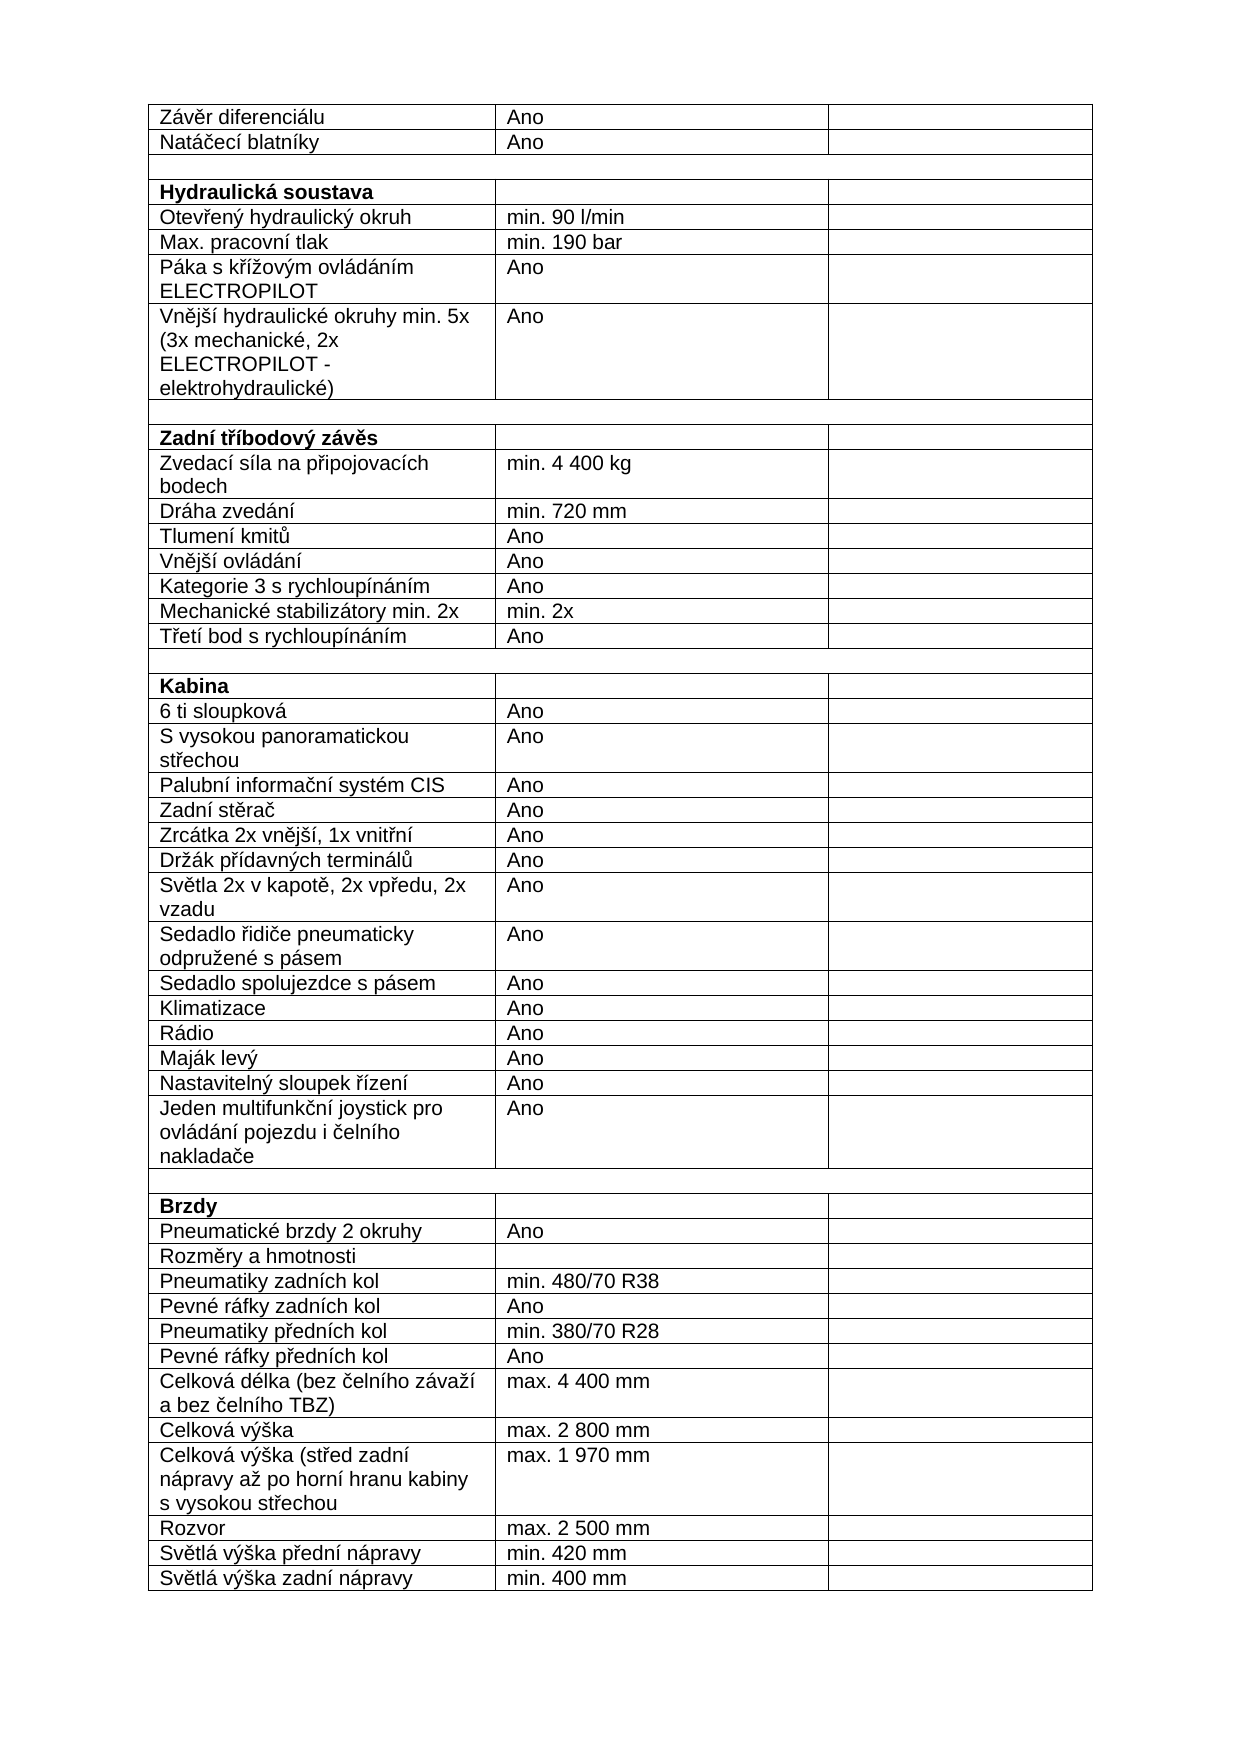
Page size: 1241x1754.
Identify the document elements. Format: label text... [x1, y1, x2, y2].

table_cell Světlá výška zadní nápravy [149, 1566, 495, 1590]
table_cell Ano [496, 304, 828, 399]
table_cell [829, 624, 1092, 648]
table_cell Ano [496, 574, 828, 598]
table_cell [829, 425, 1092, 449]
table_cell [829, 524, 1092, 548]
table_cell [829, 773, 1092, 797]
table_cell Klimatizace [149, 996, 495, 1020]
table_cell Tlumení kmitů [149, 524, 495, 548]
table_cell [829, 922, 1092, 970]
table_cell Ano [496, 1046, 828, 1070]
table_cell Celková výška [149, 1418, 495, 1442]
table_cell [829, 1541, 1092, 1565]
table_cell Ano [496, 1021, 828, 1045]
table_cell Ano [496, 996, 828, 1020]
table_cell [829, 1516, 1092, 1540]
table_cell Pneumatiky předních kol [149, 1319, 495, 1343]
table_cell Ano [496, 798, 828, 822]
table_cell Pevné ráfky předních kol [149, 1344, 495, 1368]
table_cell Světlá výška přední nápravy [149, 1541, 495, 1565]
table_cell [829, 255, 1092, 302]
table_cell Mechanické stabilizátory min. 2x [149, 599, 495, 623]
table_cell [829, 450, 1092, 498]
table_cell Ano [496, 1096, 828, 1168]
table_cell max. 2 800 mm [496, 1418, 828, 1442]
table_cell Pneumatiky zadních kol [149, 1269, 495, 1293]
table_cell Zadní stěrač [149, 798, 495, 822]
table_cell Ano [496, 971, 828, 995]
table_cell [829, 499, 1092, 523]
table_cell Pneumatické brzdy 2 okruhy [149, 1219, 495, 1243]
table_cell Rozměry a hmotnosti [149, 1244, 495, 1268]
table_cell [829, 1294, 1092, 1318]
table_cell [829, 599, 1092, 623]
table_cell Vnější hydraulické okruhy min. 5x (3x mechanické, 2x ELECTROPILOT - elektrohydraulické) [149, 304, 495, 399]
table_cell min. 380/70 R28 [496, 1319, 828, 1343]
table_cell [829, 105, 1092, 128]
table_cell [829, 1219, 1092, 1243]
table_cell Maják levý [149, 1046, 495, 1070]
table_cell Celková délka (bez čelního závaží a bez čelního TBZ) [149, 1369, 495, 1417]
table_cell Sedadlo řidiče pneumaticky odpružené s pásem [149, 922, 495, 970]
table_cell Nastavitelný sloupek řízení [149, 1071, 495, 1095]
table_cell min. 400 mm [496, 1566, 828, 1590]
table_cell [829, 1566, 1092, 1590]
table_cell [829, 574, 1092, 598]
table_cell Páka s křížovým ovládáním ELECTROPILOT [149, 255, 495, 302]
table_cell Kategorie 3 s rychloupínáním [149, 574, 495, 598]
table_cell [829, 848, 1092, 872]
table_cell [829, 798, 1092, 822]
table_cell Palubní informační systém CIS [149, 773, 495, 797]
table_cell Ano [496, 773, 828, 797]
table_cell Pevné ráfky zadních kol [149, 1294, 495, 1318]
table_cell Ano [496, 922, 828, 970]
table_cell Ano [496, 105, 828, 128]
table_cell Ano [496, 549, 828, 573]
table_cell Rádio [149, 1021, 495, 1045]
table_cell Hydraulická soustava [149, 180, 495, 203]
table_cell Zrcátka 2x vnější, 1x vnitřní [149, 823, 495, 847]
table_cell [829, 1269, 1092, 1293]
table_cell Jeden multifunkční joystick pro ovládání pojezdu i čelního nakladače [149, 1096, 495, 1168]
table_cell Závěr diferenciálu [149, 105, 495, 128]
table_cell [829, 205, 1092, 228]
table_cell Světla 2x v kapotě, 2x vpředu, 2x vzadu [149, 873, 495, 921]
table_cell Ano [496, 1071, 828, 1095]
table_cell min. 190 bar [496, 230, 828, 253]
table_cell [496, 1194, 828, 1218]
table_cell Ano [496, 873, 828, 921]
table_cell [829, 724, 1092, 772]
table_cell [829, 823, 1092, 847]
table_cell [829, 1244, 1092, 1268]
table_cell [829, 971, 1092, 995]
table_cell min. 4 400 kg [496, 450, 828, 498]
table_cell Zadní tříbodový závěs [149, 425, 495, 449]
table_cell 6 ti sloupková [149, 699, 495, 723]
table_cell Sedadlo spolujezdce s pásem [149, 971, 495, 995]
table_cell [829, 1443, 1092, 1515]
table_cell [829, 1071, 1092, 1095]
table_cell Dráha zvedání [149, 499, 495, 523]
table_cell Vnější ovládání [149, 549, 495, 573]
table_cell Kabina [149, 674, 495, 698]
table_cell [829, 1319, 1092, 1343]
table_cell [829, 674, 1092, 698]
table_cell min. 420 mm [496, 1541, 828, 1565]
table_cell Brzdy [149, 1194, 495, 1218]
table_cell Natáčecí blatníky [149, 130, 495, 153]
table_cell Ano [496, 823, 828, 847]
table_cell Ano [496, 699, 828, 723]
table_cell [829, 1046, 1092, 1070]
table_cell Ano [496, 1219, 828, 1243]
table_cell [829, 873, 1092, 921]
table_cell max. 4 400 mm [496, 1369, 828, 1417]
table_cell [829, 1418, 1092, 1442]
table_cell [829, 699, 1092, 723]
table_cell min. 720 mm [496, 499, 828, 523]
table_cell min. 2x [496, 599, 828, 623]
table_cell [829, 1369, 1092, 1417]
table_cell [829, 996, 1092, 1020]
table_cell Ano [496, 624, 828, 648]
table_cell [496, 674, 828, 698]
table_cell [149, 155, 1092, 178]
table_cell [829, 549, 1092, 573]
table_cell max. 1 970 mm [496, 1443, 828, 1515]
table_cell [496, 425, 828, 449]
table_cell [149, 1169, 1092, 1193]
table_cell [829, 1021, 1092, 1045]
table_cell Rozvor [149, 1516, 495, 1540]
table_cell Otevřený hydraulický okruh [149, 205, 495, 228]
table_cell Ano [496, 524, 828, 548]
table_cell [496, 180, 828, 203]
table_cell [829, 130, 1092, 153]
table_cell max. 2 500 mm [496, 1516, 828, 1540]
table_cell [149, 649, 1092, 673]
table_cell [496, 1244, 828, 1268]
table_cell Ano [496, 848, 828, 872]
table_cell Třetí bod s rychloupínáním [149, 624, 495, 648]
table_cell [829, 180, 1092, 203]
table_cell [829, 304, 1092, 399]
table_cell Ano [496, 724, 828, 772]
table_cell S vysokou panoramatickou střechou [149, 724, 495, 772]
table_cell Ano [496, 1344, 828, 1368]
table_cell [829, 1194, 1092, 1218]
table_cell [829, 1344, 1092, 1368]
table_cell Max. pracovní tlak [149, 230, 495, 253]
table_cell [829, 230, 1092, 253]
table_cell [149, 400, 1092, 424]
table_cell Zvedací síla na připojovacích bodech [149, 450, 495, 498]
table_cell Ano [496, 255, 828, 302]
table_cell Ano [496, 1294, 828, 1318]
table_cell Celková výška (střed zadní nápravy až po horní hranu kabiny s vysokou střechou [149, 1443, 495, 1515]
table_cell Držák přídavných terminálů [149, 848, 495, 872]
table_cell Ano [496, 130, 828, 153]
table_cell min. 90 l/min [496, 205, 828, 228]
table_cell [829, 1096, 1092, 1168]
table_cell min. 480/70 R38 [496, 1269, 828, 1293]
